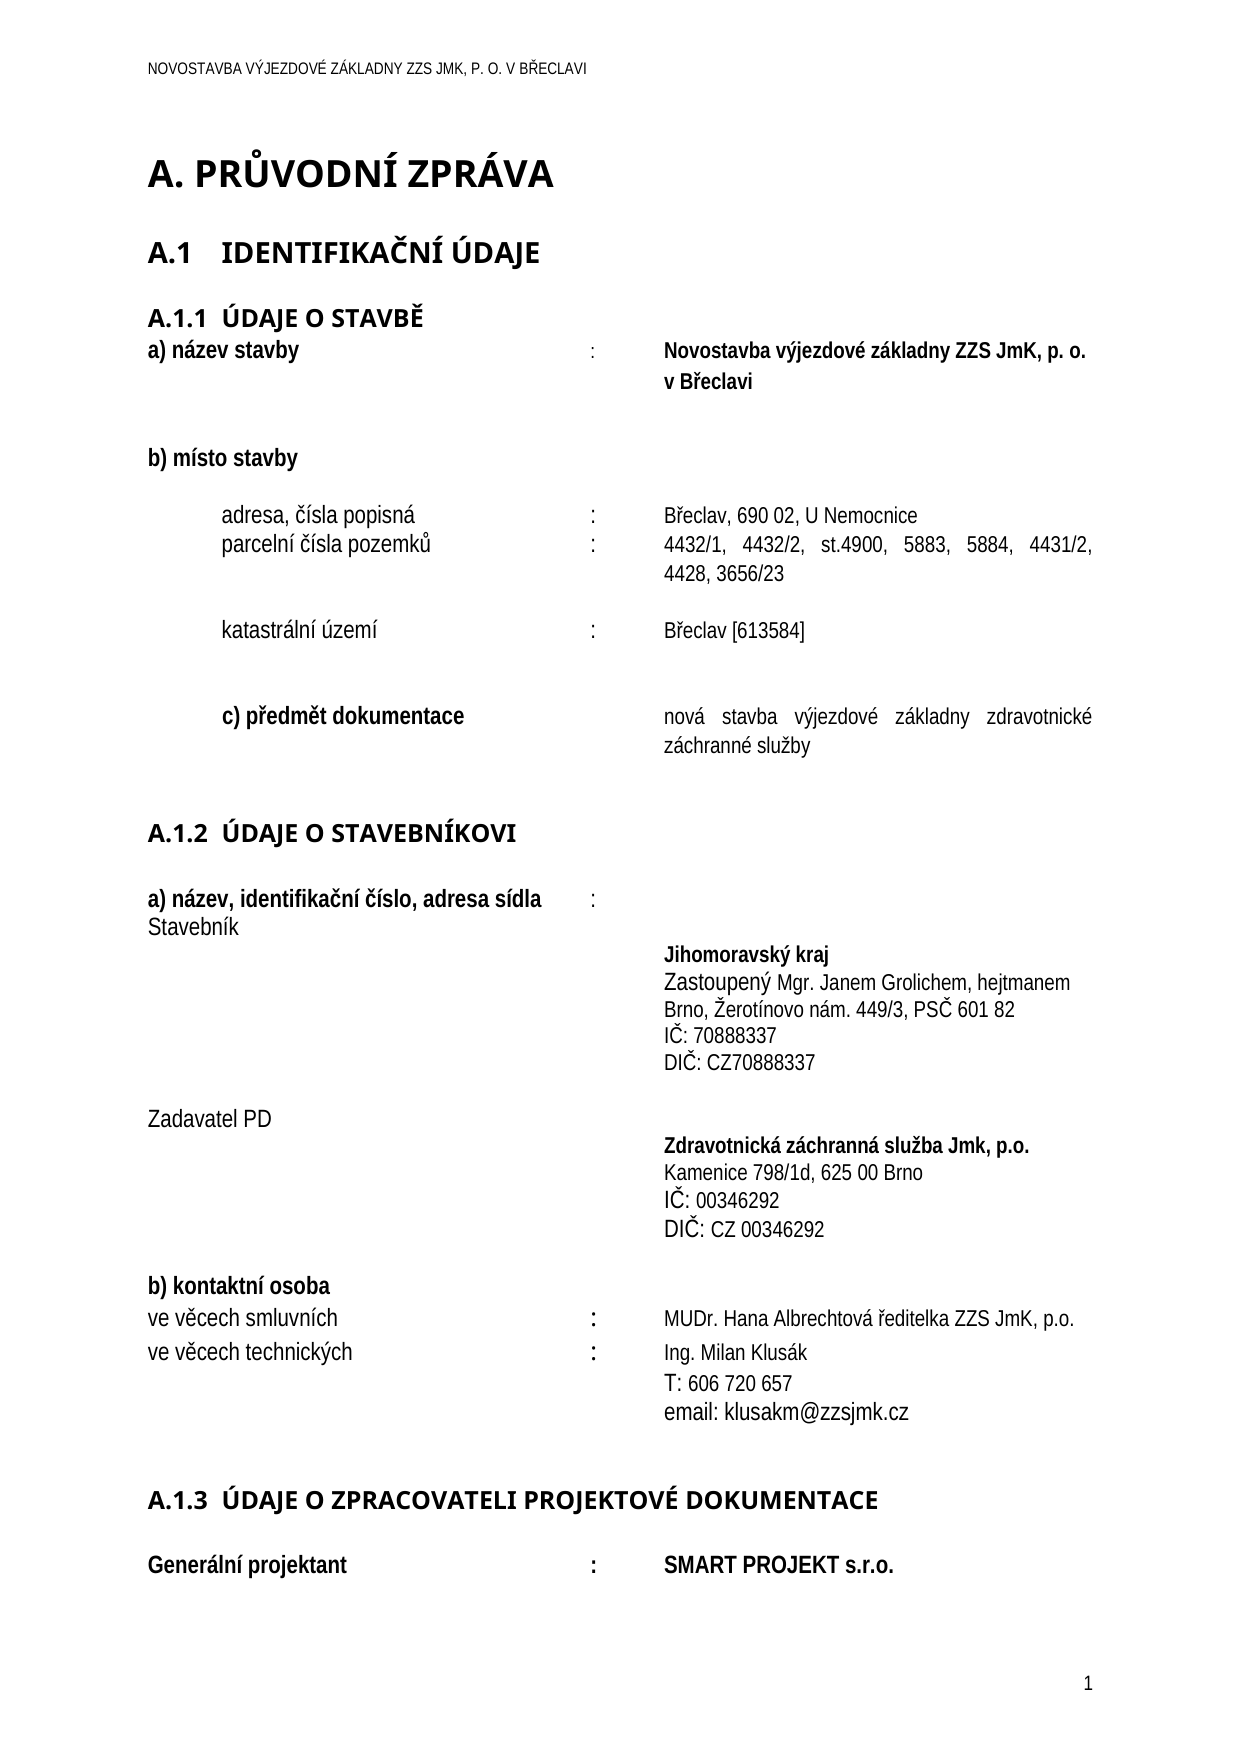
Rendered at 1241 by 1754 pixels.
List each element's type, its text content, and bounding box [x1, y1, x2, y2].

text b) kontaktní osoba [148, 1271, 1092, 1300]
text A.1 IDENTIFIKAČNÍ ÚDAJE [148, 233, 1092, 272]
text A. PRŮVODNÍ ZPRÁVA [148, 148, 1092, 199]
text Zastoupený Mgr. Janem Grolichem, hejtmanem [148, 967, 1092, 996]
text T: 606 720 657 [590, 1368, 1092, 1396]
text Generální projektant : SMART PROJEKT s.r.o. [148, 1551, 1092, 1579]
text Kamenice 798/1d, 625 00 Brno [148, 1159, 1092, 1185]
text adresa, čísla popisná : Břeclav, 690 02, U Nemocnice [148, 501, 1092, 529]
text parcelní čísla pozemků : 4432/1, 4432/2, st.4900, 5883, 5884, 4431/2, 4428, 3656/23 [221, 529, 1092, 615]
text A.1.3 ÚDAJE O ZPRACOVATELI PROJEKTOVÉ DOKUMENTACE [148, 1482, 1092, 1516]
text A.1.2 ÚDAJE O STAVEBNÍKOVI [148, 816, 1092, 850]
text a) název, identifikační číslo, adresa sídla : [148, 884, 1092, 912]
text A.1.1 ÚDAJE O STAVBĚ [148, 301, 1092, 335]
text Zadavatel PD [148, 1104, 1092, 1132]
text ve věcech smluvních : MUDr. Hana Albrechtová ředitelka ZZS JmK, p.o. [148, 1300, 1092, 1334]
text IČ: 00346292 [148, 1185, 1092, 1214]
text IČ: 70888337 [148, 1022, 1092, 1049]
text Stavebník [148, 912, 1092, 941]
text Zdravotnická záchranná služba Jmk, p.o. [590, 1132, 1092, 1159]
text DIČ: CZ 00346292 [148, 1214, 1092, 1271]
text Jihomoravský kraj [148, 941, 1092, 967]
text ve věcech technických : Ing. Milan Klusák [148, 1334, 1092, 1368]
text b) místo stavby [148, 443, 1092, 472]
text email: klusakm@zzsjmk.cz [590, 1396, 1092, 1425]
text katastrální území : Břeclav [613584] [148, 615, 1092, 644]
text c) předmět dokumentace nová stavba výjezdové základny zdravotnické záchranné služby [222, 701, 1092, 758]
text a) název stavby : Novostavba výjezdové základny ZZS JmK, p. o. v Břeclavi [148, 335, 1092, 394]
text DIČ: CZ70888337 [148, 1049, 1092, 1075]
text Brno, Žerotínovo nám. 449/3, PSČ 601 82 [148, 996, 1092, 1022]
